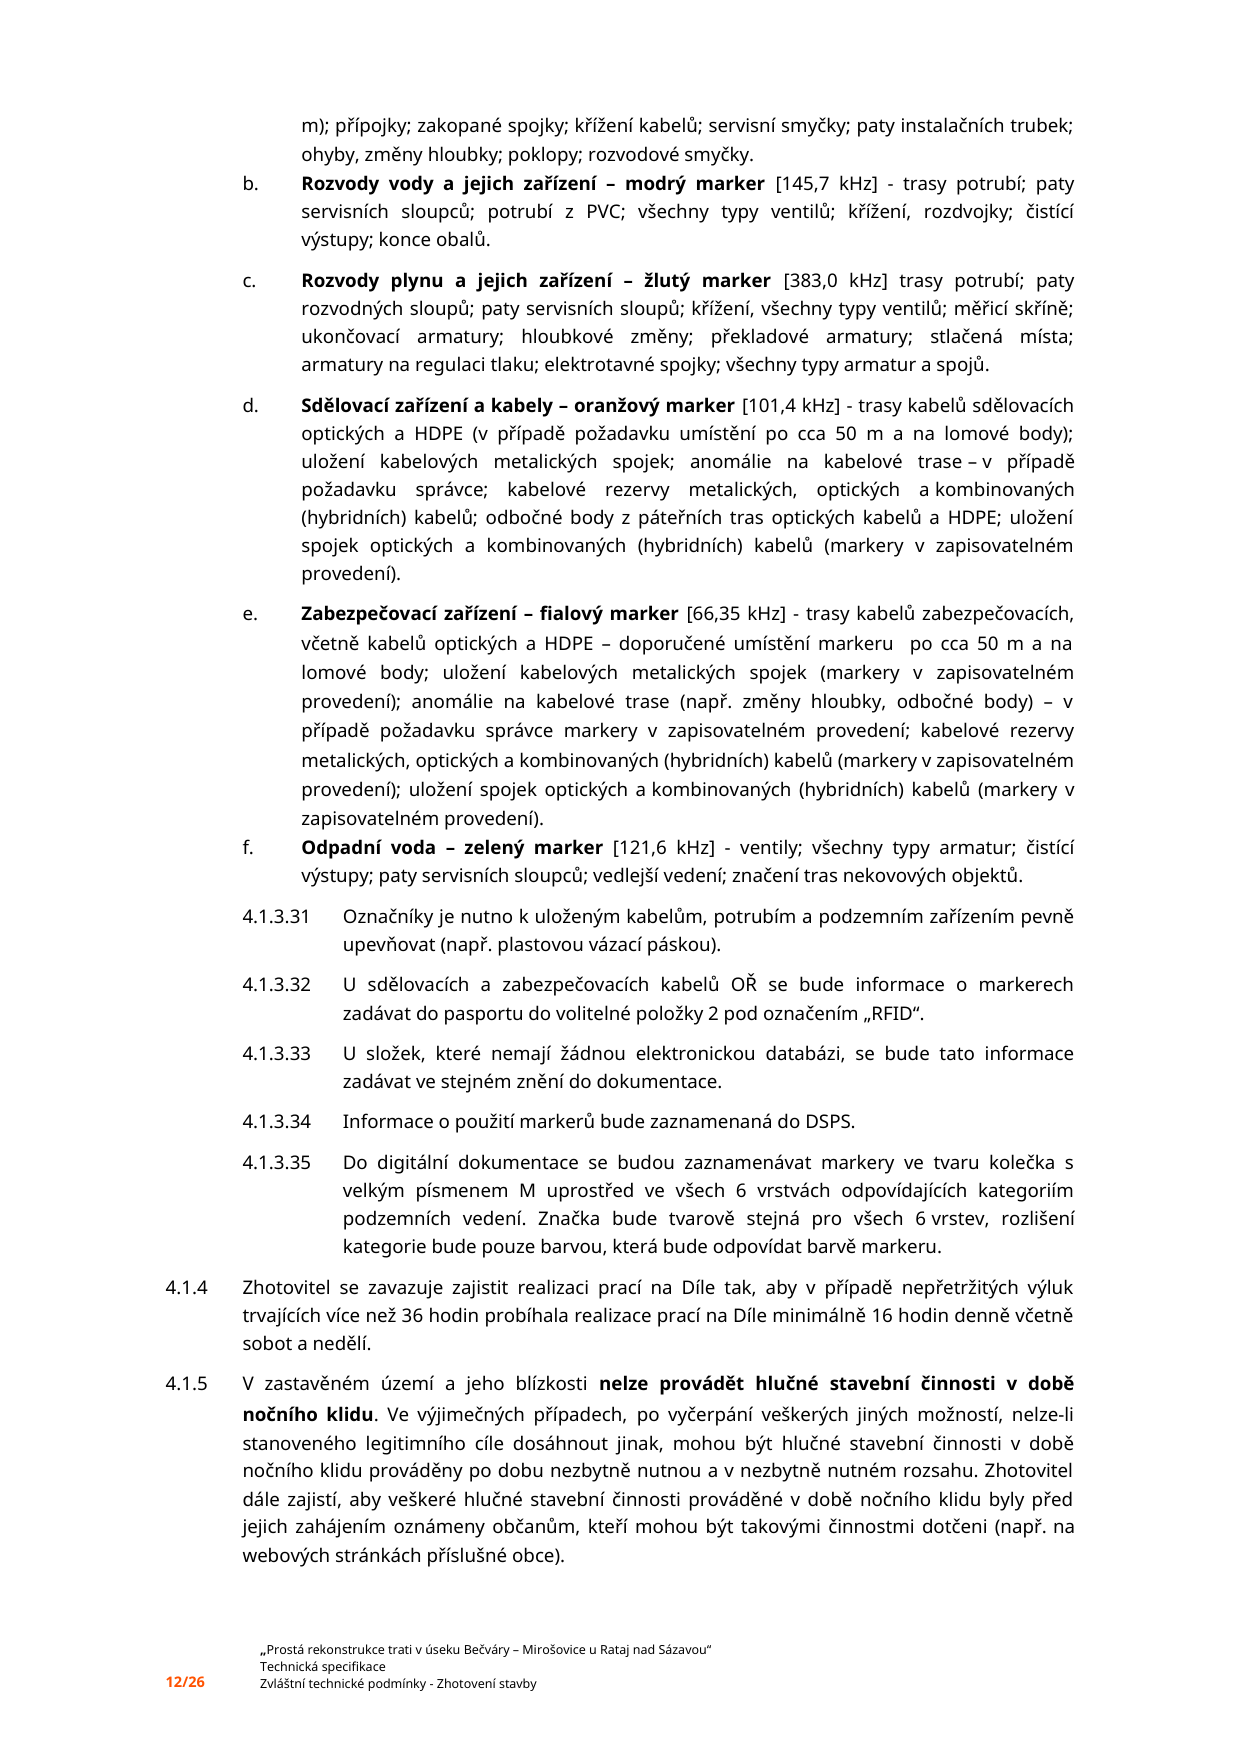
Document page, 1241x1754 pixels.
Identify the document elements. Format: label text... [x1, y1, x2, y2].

list Označníky je nutno k uloženým kabelům, potrubím a podzemním zařízením pevně upevňovat (např. plastovou vázací páskou). [242, 903, 1075, 957]
list Informace o použití markerů bude zaznamenaná do DSPS. [242, 1109, 1075, 1134]
list V zastavěném území a jeho blízkosti nelze provádět hlučné stavební činnosti v době nočního klidu. Ve výjimečných případech, po vyčerpání veškerých jiných možností, nelze-li stanoveného legitimního cíle dosáhnout jinak, mohou být hlučné stavební činnosti v době nočního klidu prováděny po dobu nezbytně nutnou a v nezbytně nutném rozsahu. Zhotovitel dále zajistí, aby veškeré hlučné stavební činnosti prováděné v době nočního klidu byly před jejich zahájením oznámeny občanům, kteří mohou být takovými činnostmi dotčeni (např. na webových stránkách příslušné obce). [165, 1371, 1075, 1567]
list Odpadní voda – zelený marker [121,6 kHz] - ventily; všechny typy armatur; čistící výstupy; paty servisních sloupců; vedlejší vedení; značení tras nekovových objektů. [242, 835, 1075, 888]
list U sdělovacích a zabezpečovacích kabelů OŘ se bude informace o markerech zadávat do pasportu do volitelné položky 2 pod označením „RFID“. [242, 972, 1075, 1025]
list Zhotovitel se zavazuje zajistit realizaci prací na Díle tak, aby v případě nepřetržitých výluk trvajících více než 36 hodin probíhala realizace prací na Díle minimálně 16 hodin denně včetně sobot a nedělí. [165, 1274, 1075, 1356]
list Zabezpečovací zařízení – fialový marker [66,35 kHz] - trasy kabelů zabezpečovacích, včetně kabelů optických a HDPE – doporučené umístění markeru po cca 50 m a na lomové body; uložení kabelových metalických spojek (markery v zapisovatelném provedení); anomálie na kabelové trase (např. změny hloubky, odbočné body) – v případě požadavku správce markery v zapisovatelném provedení; kabelové rezervy metalických, optických a kombinovaných (hybridních) kabelů (markery v zapisovatelném provedení); uložení spojek optických a kombinovaných (hybridních) kabelů (markery v zapisovatelném provedení). [242, 601, 1075, 831]
list Sdělovací zařízení a kabely – oranžový marker [101,4 kHz] - trasy kabelů sdělovacích optických a HDPE (v případě požadavku umístění po cca 50 m a na lomové body); uložení kabelových metalických spojek; anomálie na kabelové trase – v případě požadavku správce; kabelové rezervy metalických, optických a kombinovaných (hybridních) kabelů; odbočné body z páteřních tras optických kabelů a HDPE; uložení spojek optických a kombinovaných (hybridních) kabelů (markery v zapisovatelném provedení). [242, 392, 1075, 586]
list Do digitální dokumentace se budou zaznamenávat markery ve tvaru kolečka s velkým písmenem M uprostřed ve všech 6 vrstvách odpovídajících kategoriím podzemních vedení. Značka bude tvarově stejná pro všech 6 vrstev, rozlišení kategorie bude pouze barvou, která bude odpovídat barvě markeru. [242, 1149, 1075, 1259]
list U složek, které nemají žádnou elektronickou databázi, se bude tato informace zadávat ve stejném znění do dokumentace. [242, 1040, 1075, 1094]
list Rozvody vody a jejich zařízení – modrý marker [145,7 kHz] - trasy potrubí; paty servisních sloupců; potrubí z PVC; všechny typy ventilů; křížení, rozdvojky; čistící výstupy; konce obalů. [242, 171, 1075, 252]
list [242, 112, 1075, 167]
list Rozvody plynu a jejich zařízení – žlutý marker [383,0 kHz] trasy potrubí; paty rozvodných sloupů; paty servisních sloupů; křížení, všechny typy ventilů; měřicí skříně; ukončovací armatury; hloubkové změny; překladové armatury; stlačená místa; armatury na regulaci tlaku; elektrotavné spojky; všechny typy armatur a spojů. [242, 267, 1075, 377]
